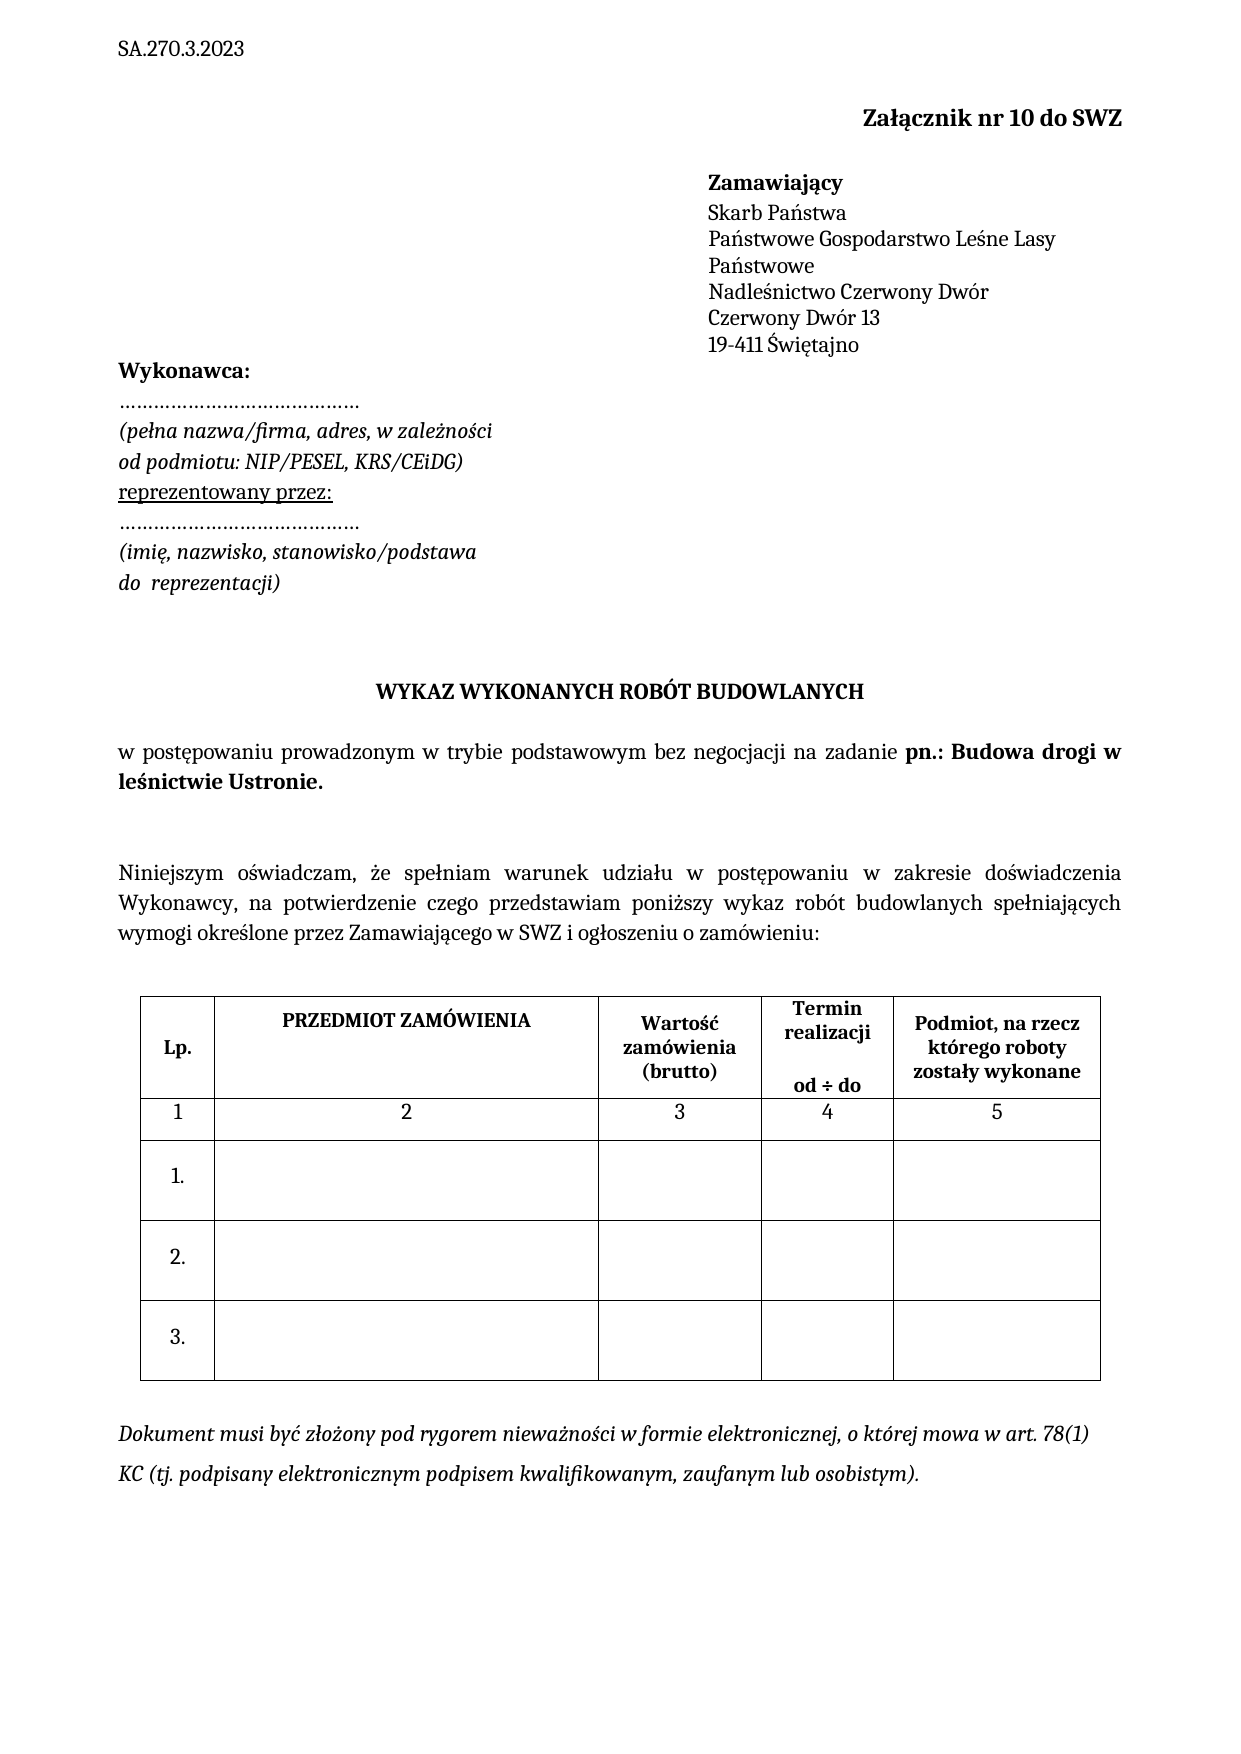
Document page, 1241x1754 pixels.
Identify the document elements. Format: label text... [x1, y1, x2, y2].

text Dokument musi być złożony pod rygorem nieważności w formie elektronicznej, o której mowa w art. 78(1) KC (tj. podpisany elektronicznym podpisem kwalifikowanym, zaufanym lub osobistym). [118, 1421, 1122, 1487]
table_cell [599, 1221, 761, 1300]
table_cell 3 [599, 1099, 761, 1140]
text (imię, nazwisko, stanowisko/podstawa do reprezentacji) [118, 539, 502, 596]
text Skarb Państwa [708, 200, 1122, 226]
table_cell [894, 1221, 1100, 1300]
table_cell 1 [141, 1099, 214, 1140]
table_cell [894, 1301, 1100, 1380]
text Niniejszym oświadczam, że spełniam warunek udziału w postępowaniu w zakresie doświadczenia Wykonawcy, na potwierdzenie czego przedstawiam poniższy wykaz robót budowlanych spełniających wymogi określone przez Zamawiającego w SWZ i ogłoszeniu o zamówieniu: [118, 860, 1122, 946]
text (pełna nazwa/firma, adres, w zależności od podmiotu: NIP/PESEL, KRS/CEiDG) [118, 418, 502, 475]
table_cell 5 [894, 1099, 1100, 1140]
table_cell [215, 1221, 598, 1300]
text Załącznik nr 10 do SWZ [118, 103, 1122, 132]
text reprezentowany przez: [118, 479, 1122, 505]
text Zamawiający [708, 169, 1122, 196]
text Wykonawca: [118, 358, 1122, 384]
table_cell [762, 1221, 893, 1300]
text Państwowe Gospodarstwo Leśne Lasy Państwowe [708, 226, 1122, 279]
table_cell 4 [762, 1099, 893, 1140]
table_cell 3. [141, 1301, 214, 1380]
table_cell [894, 1141, 1100, 1220]
text w postępowaniu prowadzonym w trybie podstawowym bez negocjacji na zadanie pn.: Budowa drogi w leśnictwie Ustronie. [118, 739, 1122, 795]
table_cell [599, 1141, 761, 1220]
text Nadleśnictwo Czerwony Dwór [708, 279, 1122, 305]
table_header Wartość zamówienia (brutto) [599, 997, 761, 1098]
text 19-411 Świętajno [708, 331, 1122, 358]
table_cell 1. [141, 1141, 214, 1220]
table_header Podmiot, na rzecz którego roboty zostały wykonane [894, 997, 1100, 1098]
table_cell [599, 1301, 761, 1380]
text …………………………………… [118, 388, 502, 414]
table_cell [215, 1141, 598, 1220]
table_cell [215, 1301, 598, 1380]
table_cell 2 [215, 1099, 598, 1140]
table_cell [762, 1301, 893, 1380]
table_header PRZEDMIOT ZAMÓWIENIA [215, 997, 598, 1098]
text WYKAZ WYKONANYCH ROBÓT BUDOWLANYCH [118, 678, 1122, 705]
text Czerwony Dwór 13 [708, 305, 1122, 331]
table_header Lp. [141, 997, 214, 1098]
table_cell 2. [141, 1221, 214, 1300]
text …………………………………… [118, 509, 502, 535]
table_header Termin realizacji od ÷ do [762, 997, 893, 1098]
table_cell [762, 1141, 893, 1220]
